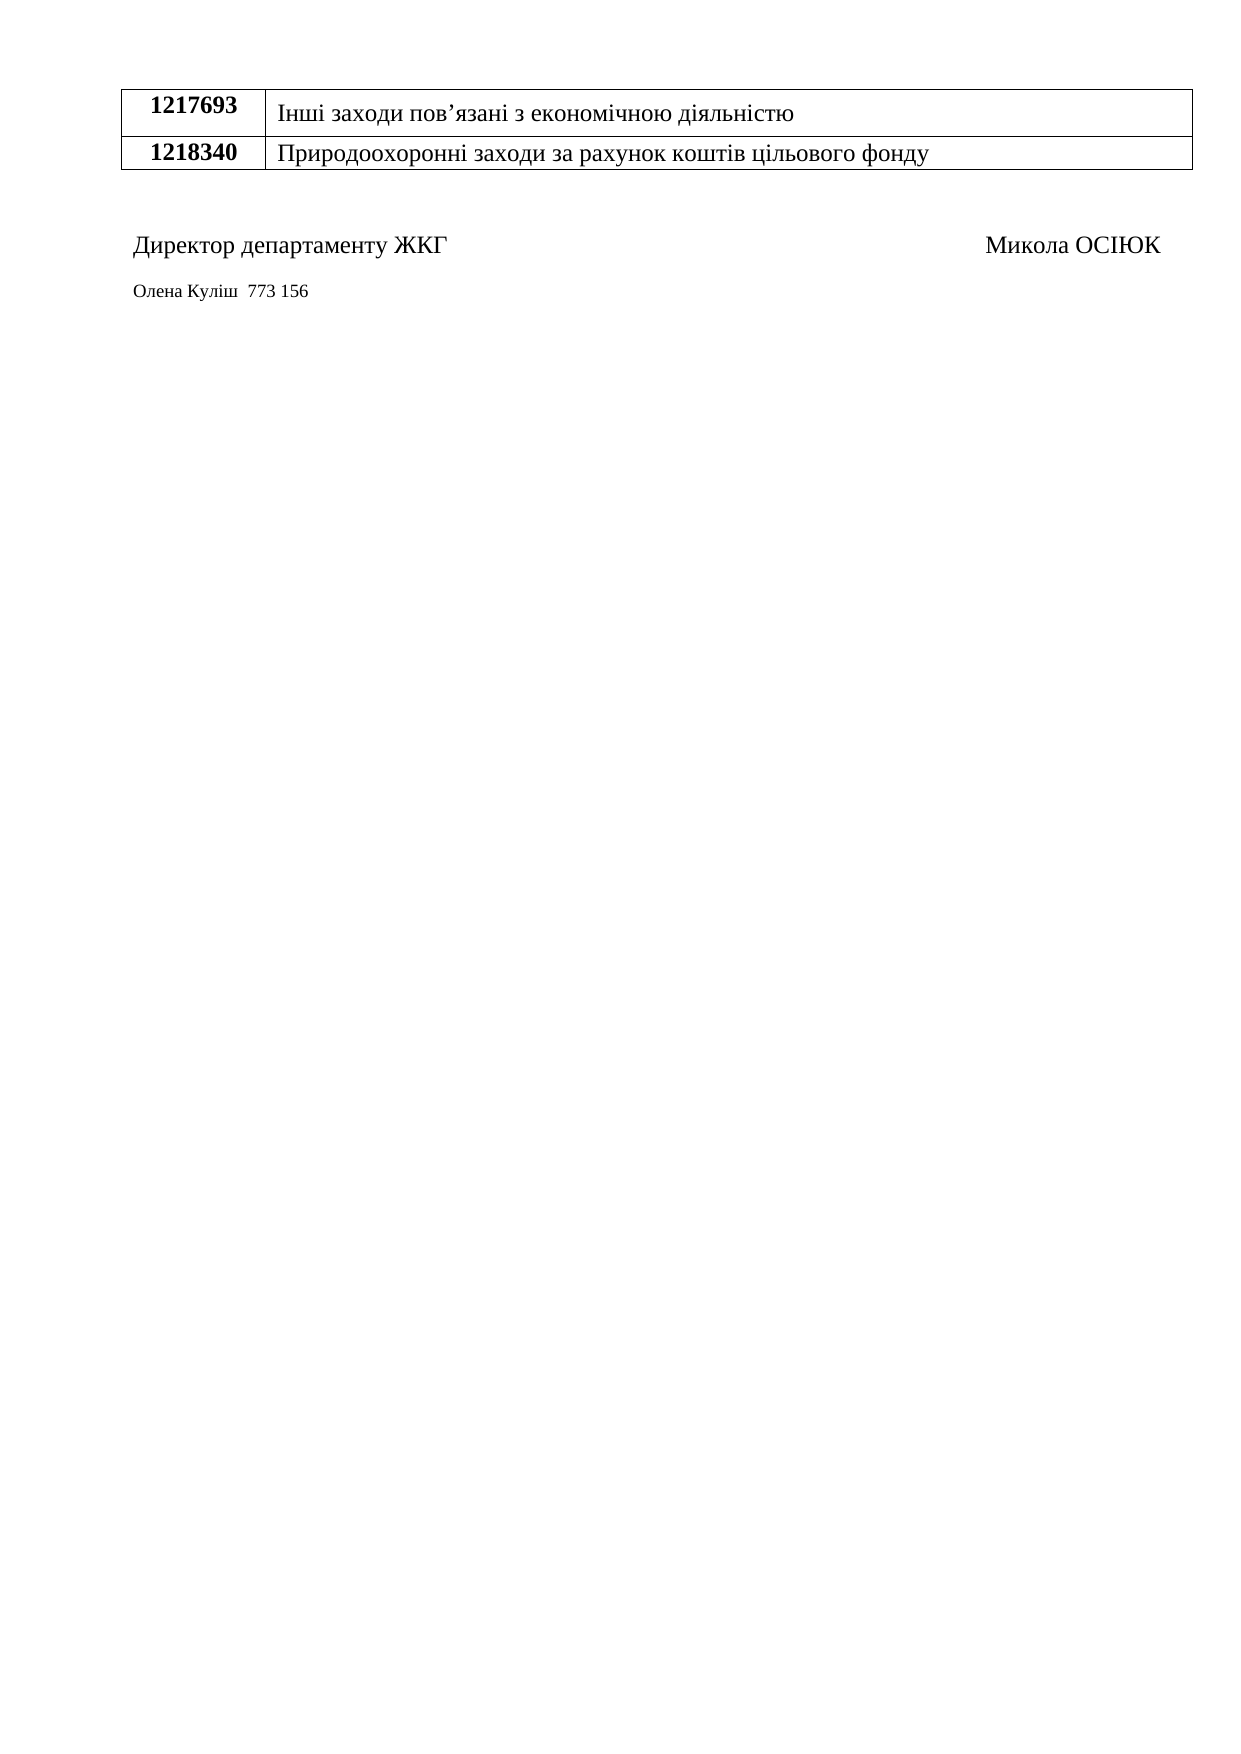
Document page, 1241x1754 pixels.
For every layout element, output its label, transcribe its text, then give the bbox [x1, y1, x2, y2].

text Директор департаменту ЖКГ Микола ОСІЮК [133, 230, 1181, 259]
table_cell 1217693 [122, 90, 265, 136]
text Олена Куліш 773 156 [133, 280, 1181, 302]
table_cell 1218340 [122, 137, 265, 169]
table_cell Інші заходи пов’язані з економічною діяльністю [266, 90, 1192, 136]
table_cell Природоохоронні заходи за рахунок коштів цільового фонду [266, 137, 1192, 169]
